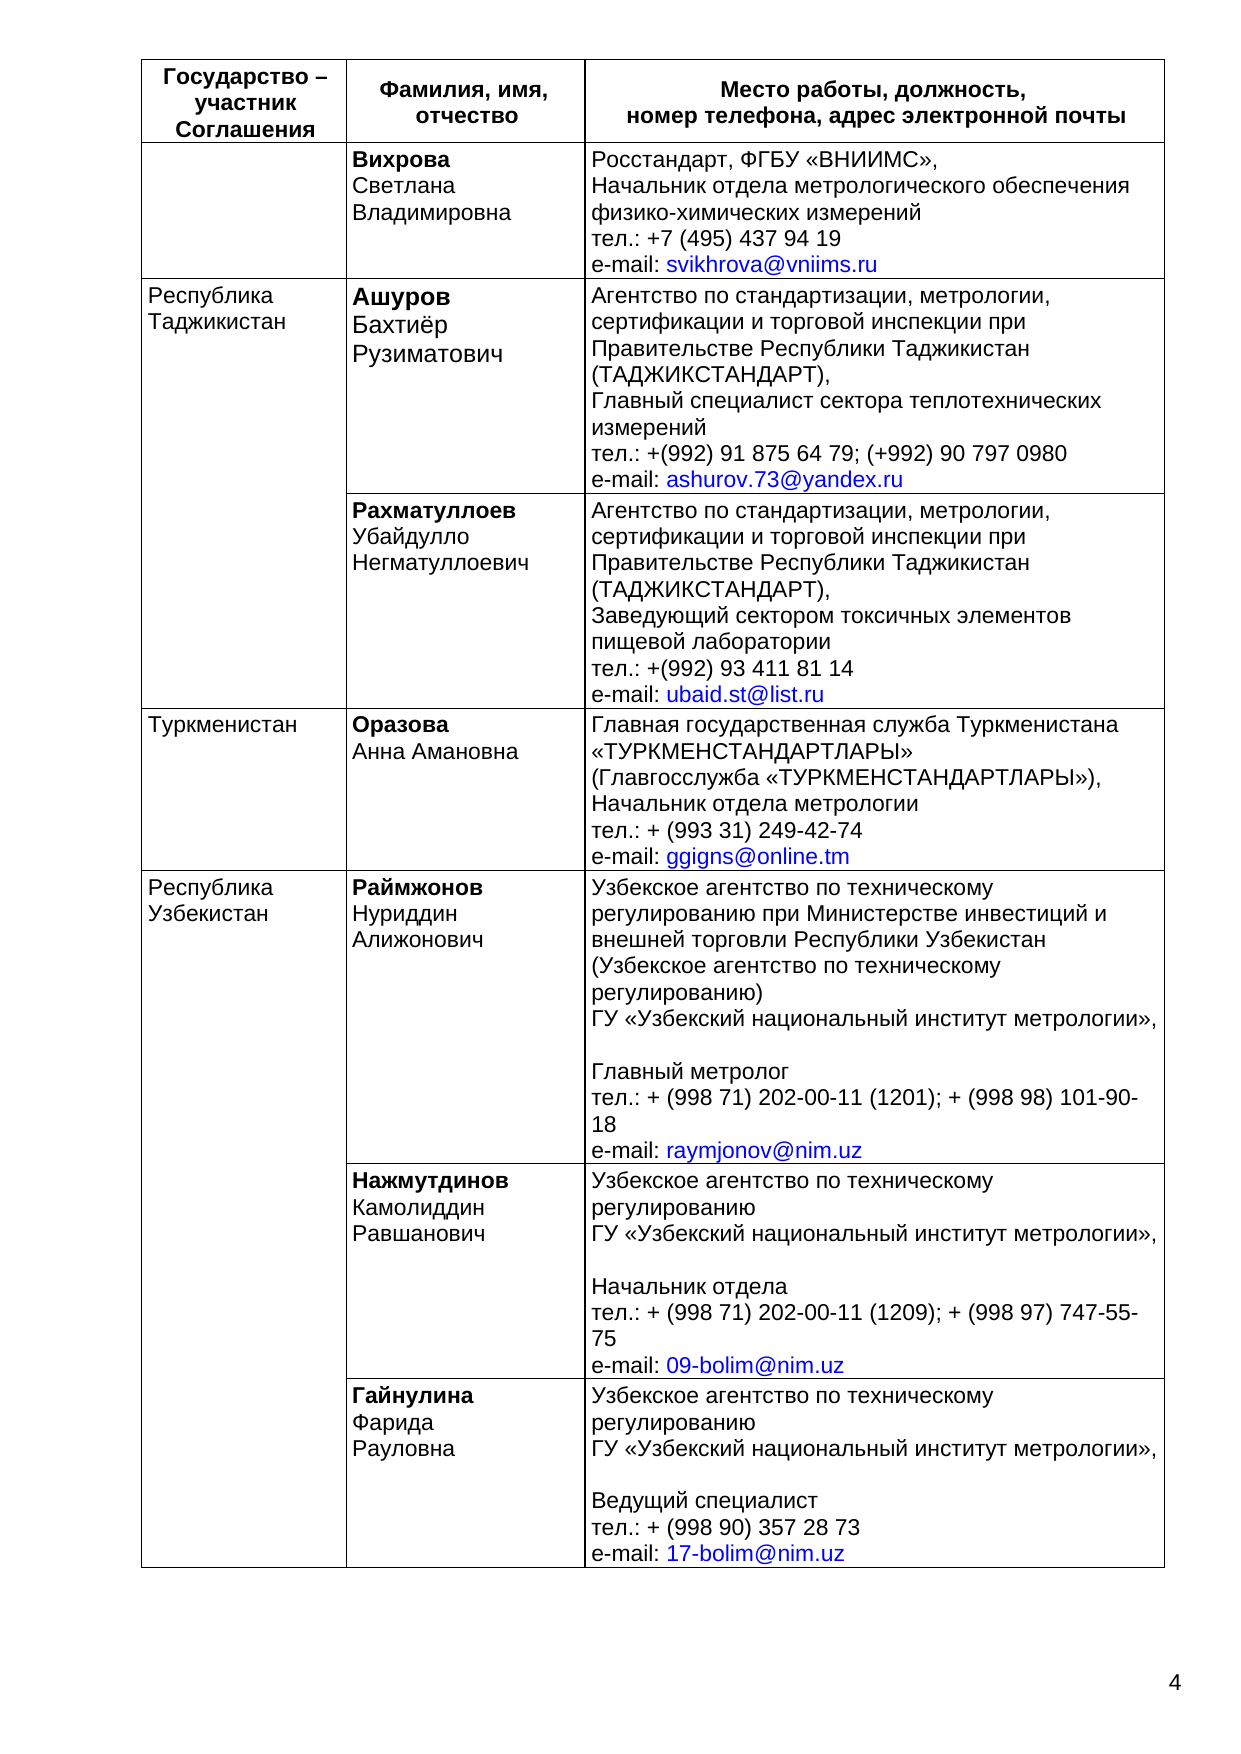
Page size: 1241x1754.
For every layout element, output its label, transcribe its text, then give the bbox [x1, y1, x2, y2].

table_header Место работы, должность, номер телефона, адрес электронной почты [586, 60, 1164, 142]
table_cell Узбекское агентство по техническому регулированию при Министерстве инвестиций и внешней торговли Республики Узбекистан (Узбекское агентство по техническому регулированию) ГУ «Узбекский национальный институт метрологии», Главный метролог тел.: + (998 71) 202-00-11 (1201); + (998 98) 101-90-18 e-mail: raymjonov@nim.uz [586, 871, 1164, 1163]
table_cell Агентство по стандартизации, метрологии, сертификации и торговой инспекции при Правительстве Республики Таджикистан (ТАДЖИКСТАНДАРТ), Главный специалист сектора теплотехнических измерений тел.: +(992) 91 875 64 79; (+992) 90 797 0980 е-mail: ashurov.73@yandex.ru [586, 279, 1164, 493]
table_cell Гайнулина Фарида Рауловна [347, 1379, 584, 1567]
table_cell Нажмутдинов Камолиддин Равшанович [347, 1164, 584, 1378]
table_cell Республика Узбекистан [142, 871, 346, 1567]
table_header Фамилия, имя, отчество [347, 60, 584, 142]
table_cell Туркменистан [142, 709, 346, 869]
table_cell Росстандарт, ФГБУ «ВНИИМС», Начальник отдела метрологического обеспечения физико-химических измерений тел.: +7 (495) 437 94 19 e-mail: svikhrova@vniims.ru [586, 143, 1164, 278]
table_cell Оразова Анна Амановна [347, 709, 584, 869]
table_cell Узбекское агентство по техническому регулированию ГУ «Узбекский национальный институт метрологии», Ведущий специалист тел.: + (998 90) 357 28 73 е-mail: 17-bolim@nim.uz [586, 1379, 1164, 1567]
table_cell Республика Таджикистан [142, 279, 346, 707]
table_cell Раймжонов Нуриддин Алижонович [347, 871, 584, 1163]
table_cell Узбекское агентство по техническому регулированию ГУ «Узбекский национальный институт метрологии», Начальник отдела тел.: + (998 71) 202-00-11 (1209); + (998 97) 747-55-75 e-mail: 09-bolim@nim.uz [586, 1164, 1164, 1378]
table_cell Главная государственная служба Туркменистана «ТУРКМЕНСТАНДАРТЛАРЫ» (Главгосслужба «ТУРКМЕНСТАНДАРТЛАРЫ»), Начальник отдела метрологии тел.: + (993 31) 249-42-74 е-mail: ggigns@online.tm [586, 709, 1164, 869]
table_cell Ашуров Бахтиёр Рузиматович [347, 279, 584, 493]
table_cell Агентство по стандартизации, метрологии, сертификации и торговой инспекции при Правительстве Республики Таджикистан (ТАДЖИКСТАНДАРТ), Заведующий сектором токсичных элементов пищевой лаборатории тел.: +(992) 93 411 81 14 е-mail: ubaid.st@list.ru [586, 494, 1164, 707]
table_cell Рахматуллоев Убайдулло Негматуллоевич [347, 494, 584, 707]
table_header Государство – участник Соглашения [142, 60, 346, 142]
table_cell Вихрова Светлана Владимировна [347, 143, 584, 278]
